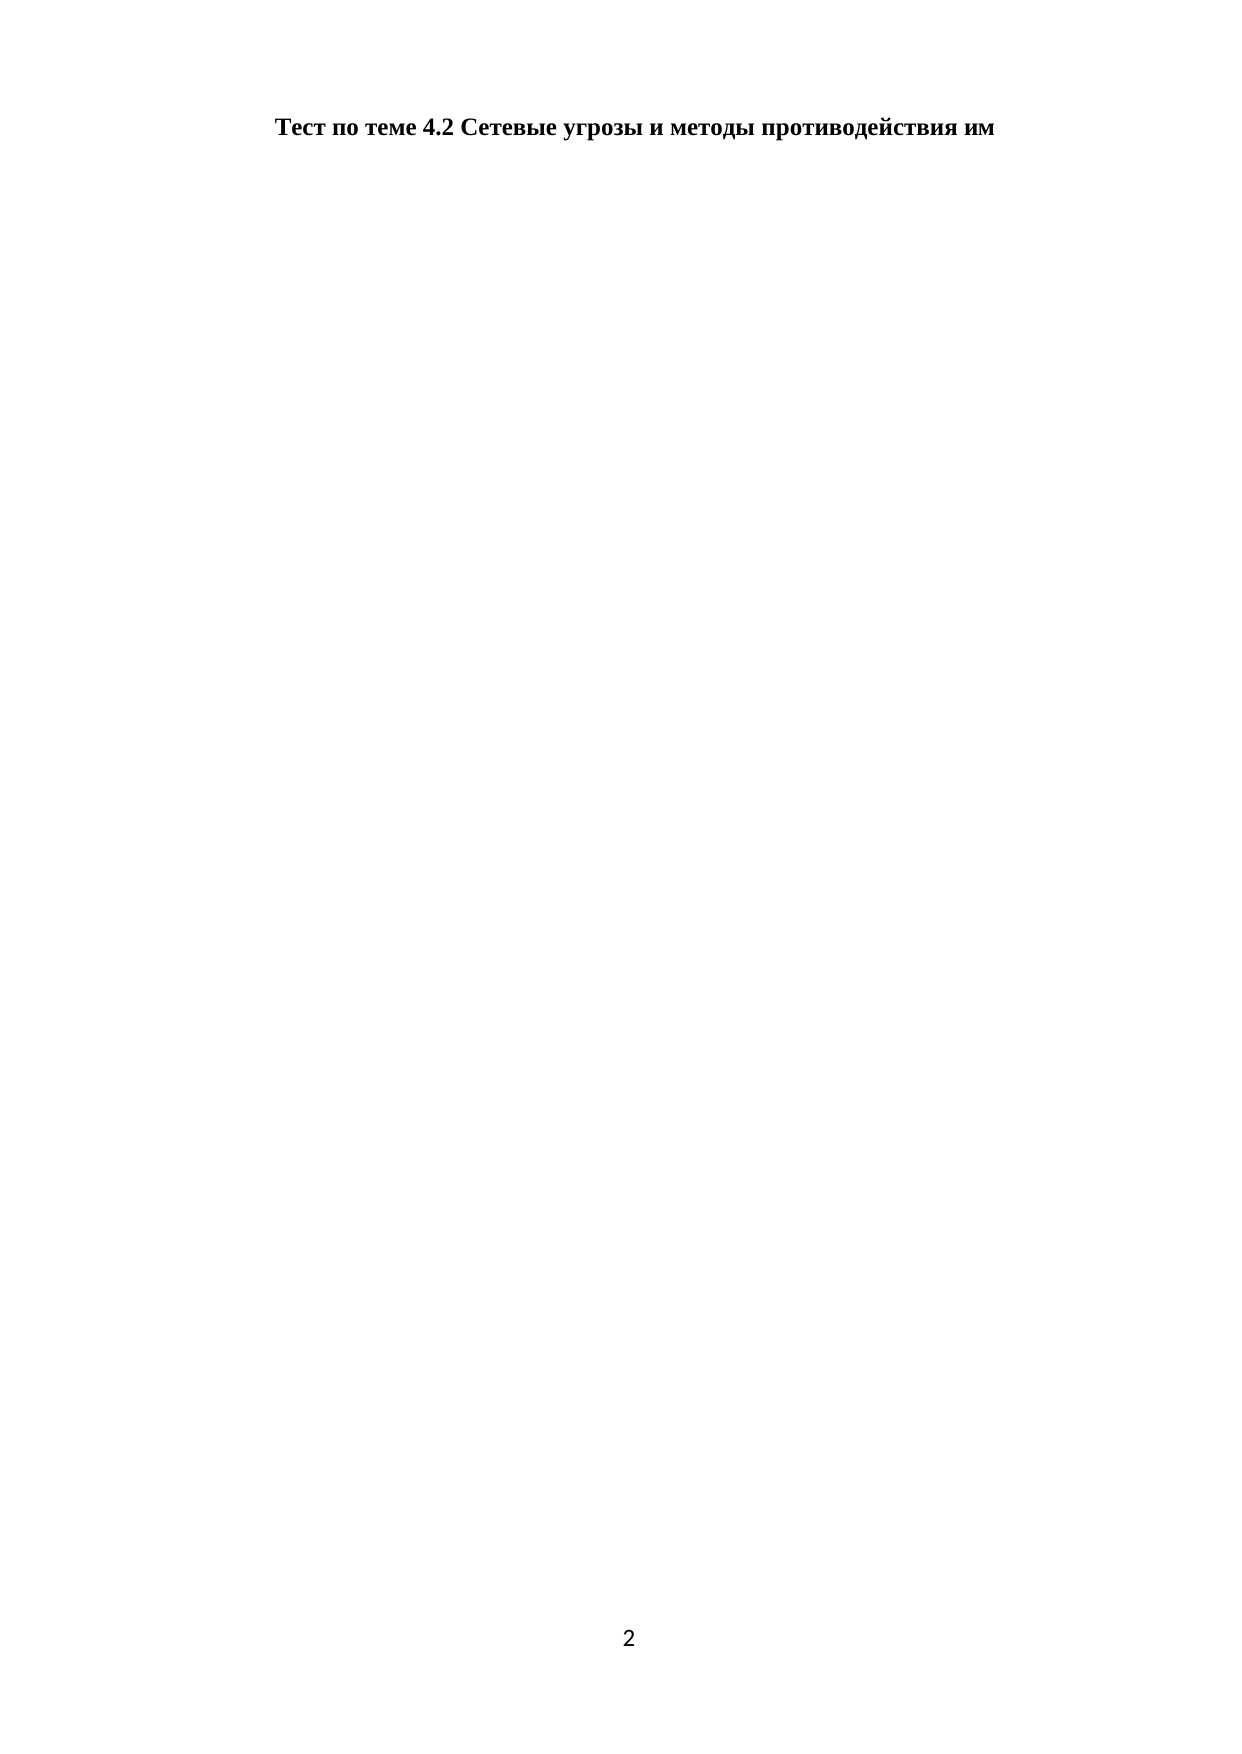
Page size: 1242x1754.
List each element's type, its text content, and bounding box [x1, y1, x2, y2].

subtitle Тест по теме 4.2 Сетевые угрозы и методы противодействия им [122, 112, 1148, 141]
